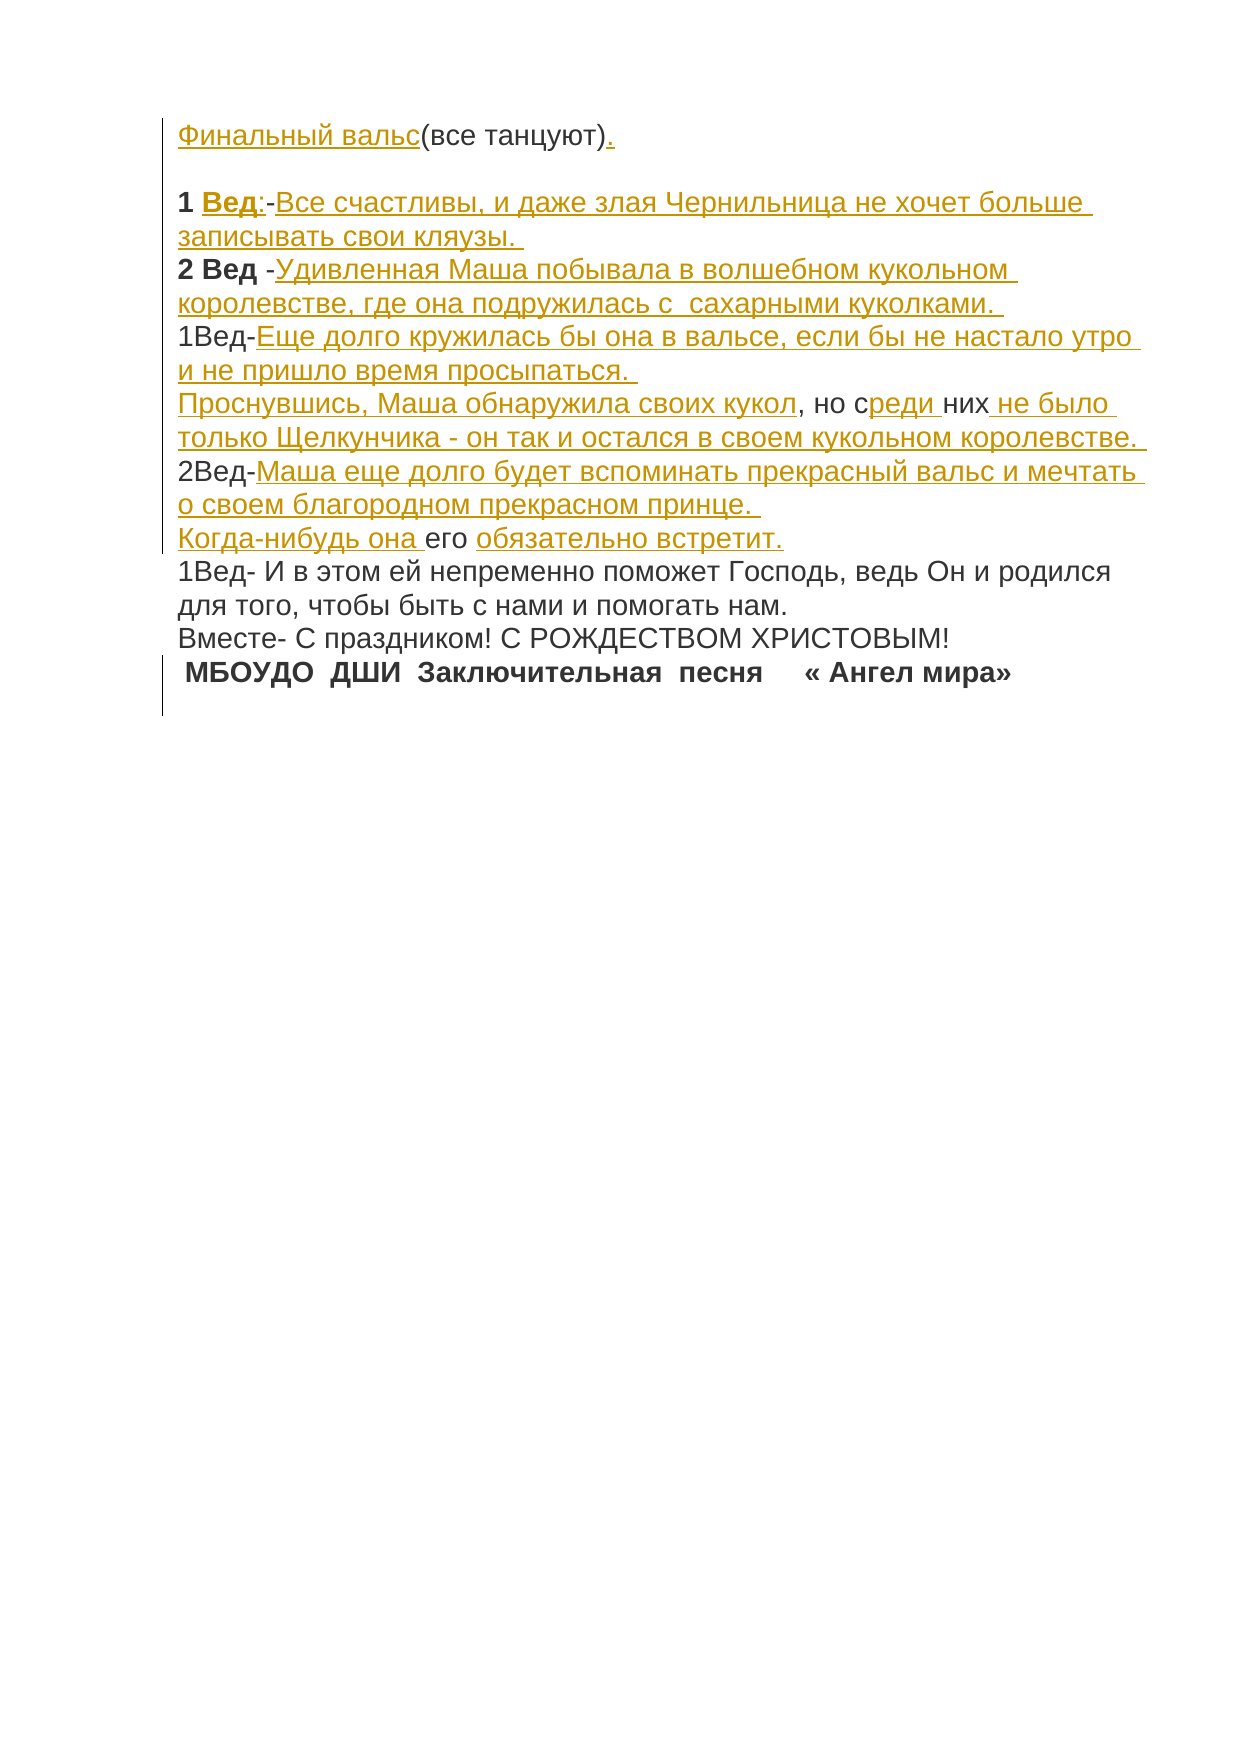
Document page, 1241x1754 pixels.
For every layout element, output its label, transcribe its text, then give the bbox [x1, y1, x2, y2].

text МБОУДО ДШИ Заключительная песня « Ангел мира» [177, 655, 1152, 688]
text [177, 118, 1152, 655]
